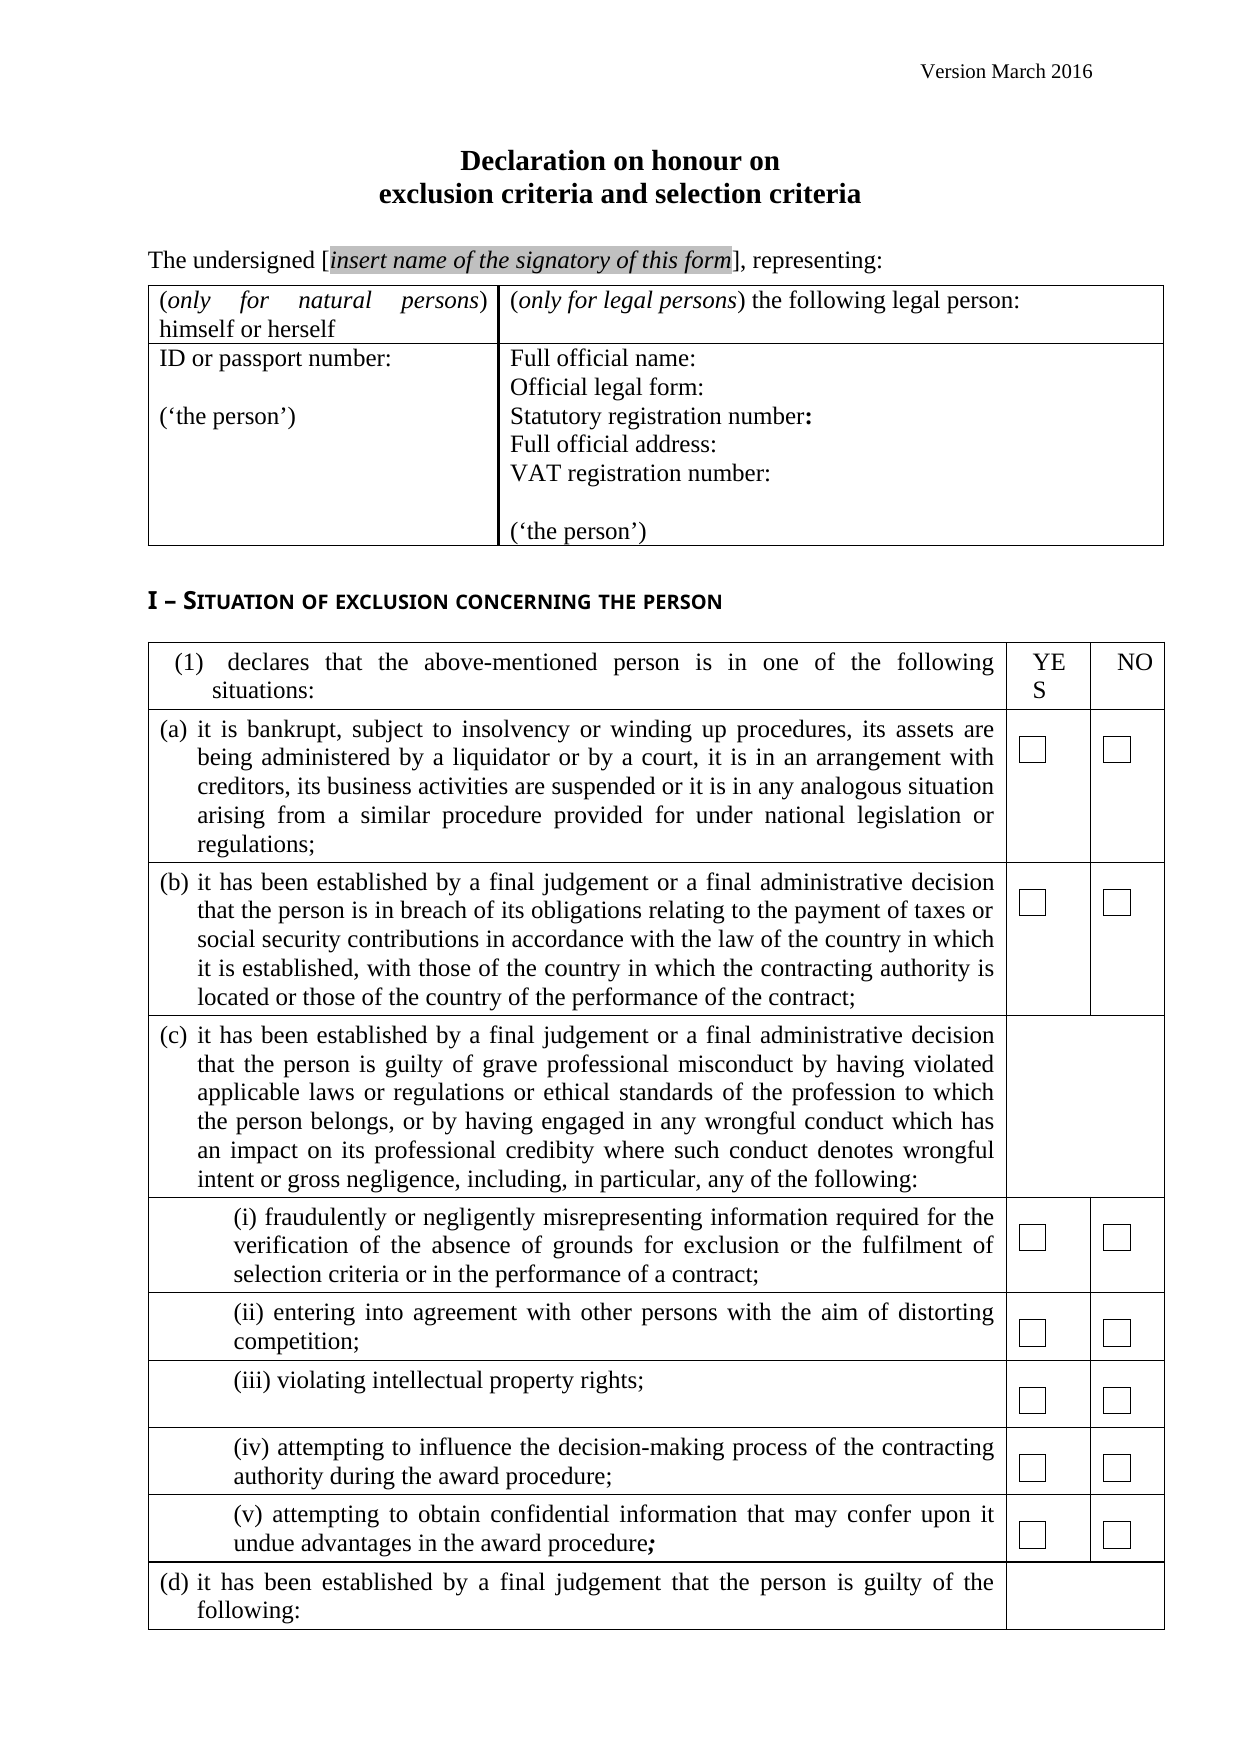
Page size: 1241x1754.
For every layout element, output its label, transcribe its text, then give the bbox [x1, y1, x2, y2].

table_cell [1007, 710, 1090, 862]
table_cell it has been established by a final judgement that the person is guilty of the following: [149, 1563, 1006, 1629]
table_header (only for natural persons) himself or herself [149, 286, 497, 343]
table_cell (i) fraudulently or negligently misrepresenting information required for the verification of the absence of grounds for exclusion or the fulfilment of selection criteria or in the performance of a contract; [149, 1198, 1006, 1292]
text The undersigned [insert name of the signatory of this form], representing: [148, 246, 330, 274]
table_cell (iii) violating intellectual property rights; [149, 1361, 1006, 1427]
table_cell [1091, 710, 1164, 862]
table_cell Full official name: Official legal form: Statutory registration number: Full official address: VAT registration number: (‘the person’) [500, 344, 1163, 544]
text The undersigned [insert name of the signatory of this form], representing: [732, 246, 1092, 274]
table_cell [1007, 1198, 1090, 1292]
table_cell it has been established by a final judgement or a final administrative decision that the person is in breach of its obligations relating to the payment of taxes or social security contributions in accordance with the law of the country in which it is established, with those of the country in which the contracting authority is located or those of the country of the performance of the contract; [149, 863, 1006, 1015]
table_header declares that the above-mentioned person is in one of the following situations: [149, 643, 1006, 708]
table_cell it is bankrupt, subject to insolvency or winding up procedures, its assets are being administered by a liquidator or by a court, it is in an arrangement with creditors, its business activities are suspended or it is in any analogous situation arising from a similar procedure provided for under national legislation or regulations; [149, 710, 1006, 862]
table_cell [1007, 1016, 1164, 1197]
table_cell [1007, 1293, 1090, 1359]
table_header (only for legal persons) the following legal person: [500, 286, 1163, 343]
text Declaration on honour on exclusion criteria and selection criteria [148, 143, 1092, 210]
table_cell ID or passport number: (‘the person’) [149, 344, 497, 544]
table_cell [1007, 1495, 1090, 1561]
table_cell [1091, 1361, 1164, 1427]
title I – Situation of exclusion concerning the person [148, 583, 1092, 617]
table_header NO [1091, 643, 1164, 708]
table_cell [1091, 1293, 1164, 1359]
table_cell [1007, 1361, 1090, 1427]
table_cell [1091, 1198, 1164, 1292]
table_cell (ii) entering into agreement with other persons with the aim of distorting competition; [149, 1293, 1006, 1359]
table_cell [1007, 1563, 1164, 1629]
table_cell [1091, 863, 1164, 1015]
table_header YES [1007, 643, 1090, 708]
table_cell [1007, 1428, 1090, 1494]
table_cell [1007, 863, 1090, 1015]
table_cell it has been established by a final judgement or a final administrative decision that the person is guilty of grave professional misconduct by having violated applicable laws or regulations or ethical standards of the profession to which the person belongs, or by having engaged in any wrongful conduct which has an impact on its professional credibity where such conduct denotes wrongful intent or gross negligence, including, in particular, any of the following: [149, 1016, 1006, 1197]
table_cell [1091, 1495, 1164, 1561]
table_cell (v) attempting to obtain confidential information that may confer upon it undue advantages in the award procedure; [149, 1495, 1006, 1561]
table_cell (iv) attempting to influence the decision-making process of the contracting authority during the award procedure; [149, 1428, 1006, 1494]
table_cell [1091, 1428, 1164, 1494]
